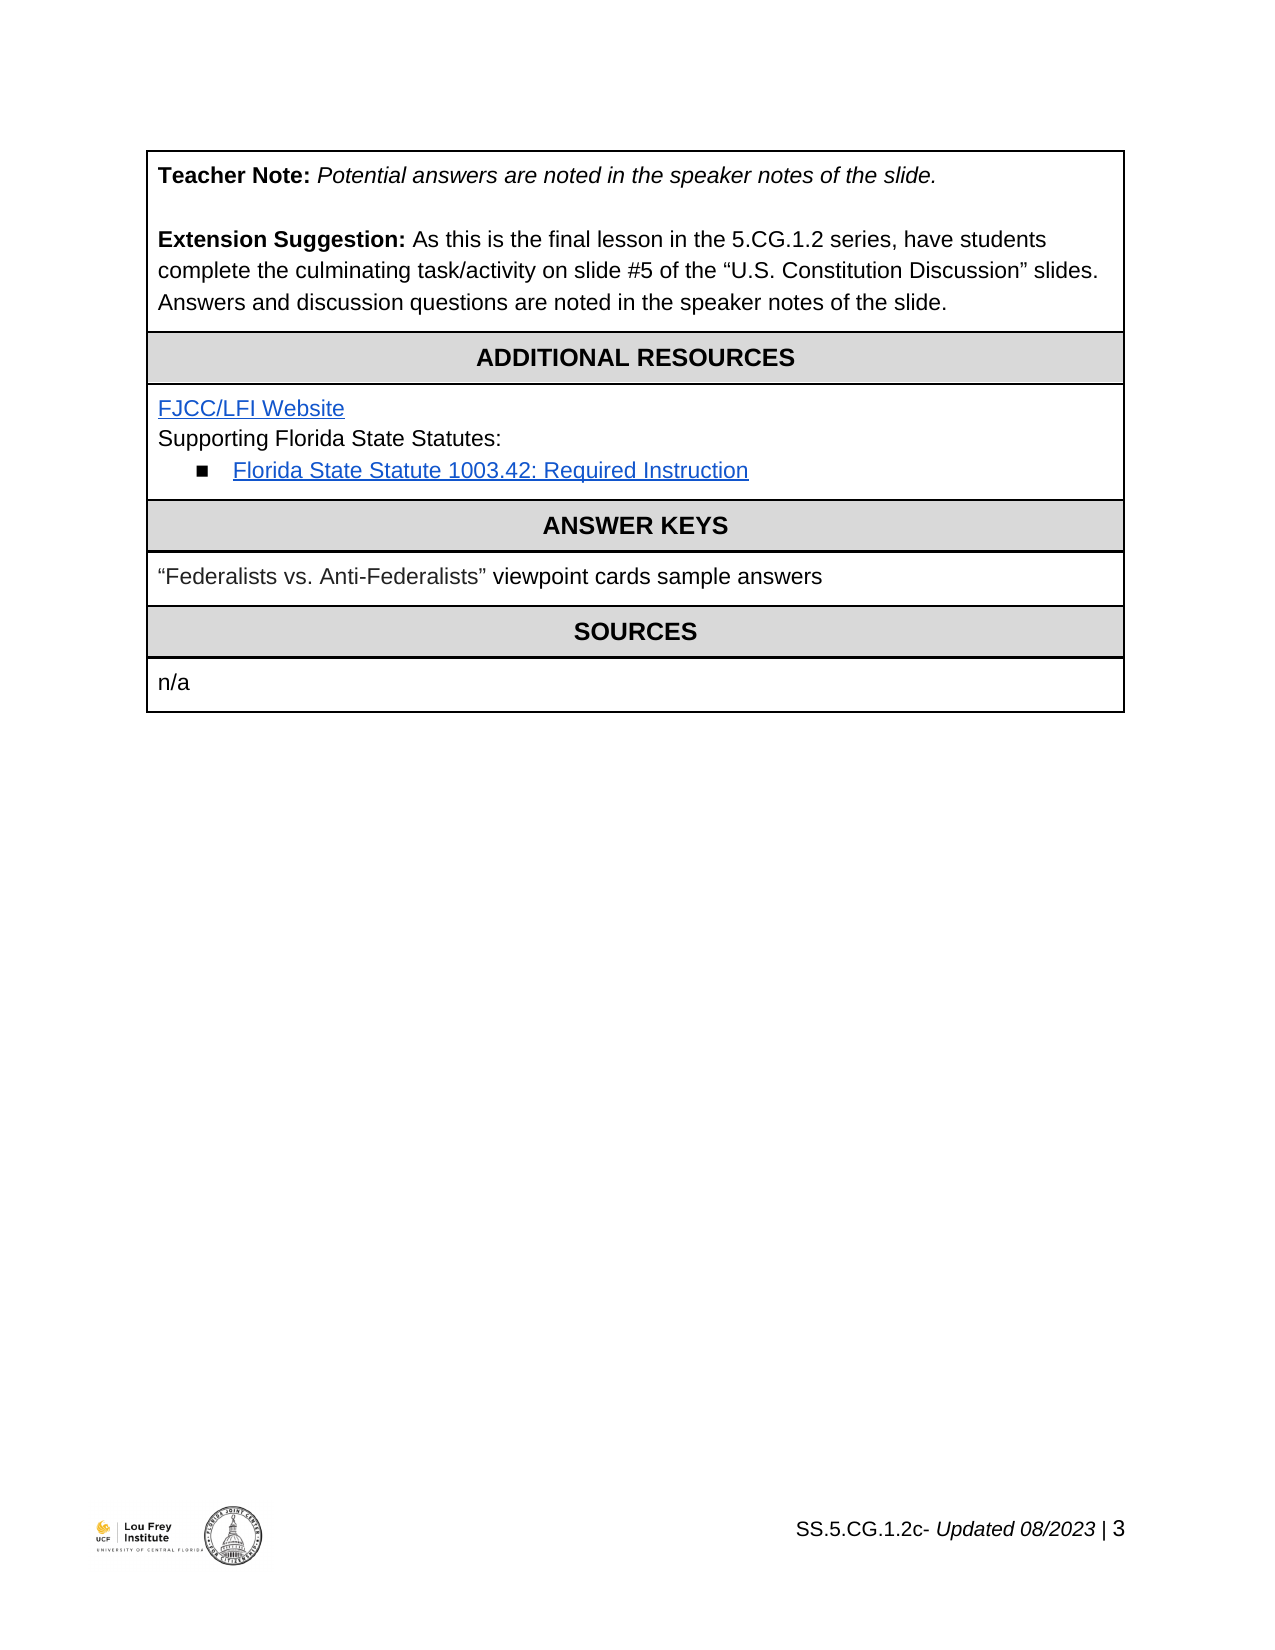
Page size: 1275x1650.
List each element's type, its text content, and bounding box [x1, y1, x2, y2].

picture [87, 1500, 275, 1572]
table_cell “Federalists vs. Anti-Federalists” viewpoint cards sample answers [148, 553, 1123, 605]
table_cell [148, 152, 1123, 331]
table_cell n/a [148, 659, 1123, 711]
table_cell FJCC/LFI Website Supporting Florida State Statutes: Florida State Statute 1003.42: Required Instruction [148, 385, 1123, 499]
table_cell ANSWER KEYS [148, 501, 1123, 550]
table_cell ADDITIONAL RESOURCES [148, 333, 1123, 382]
table_cell SOURCES [148, 607, 1123, 656]
